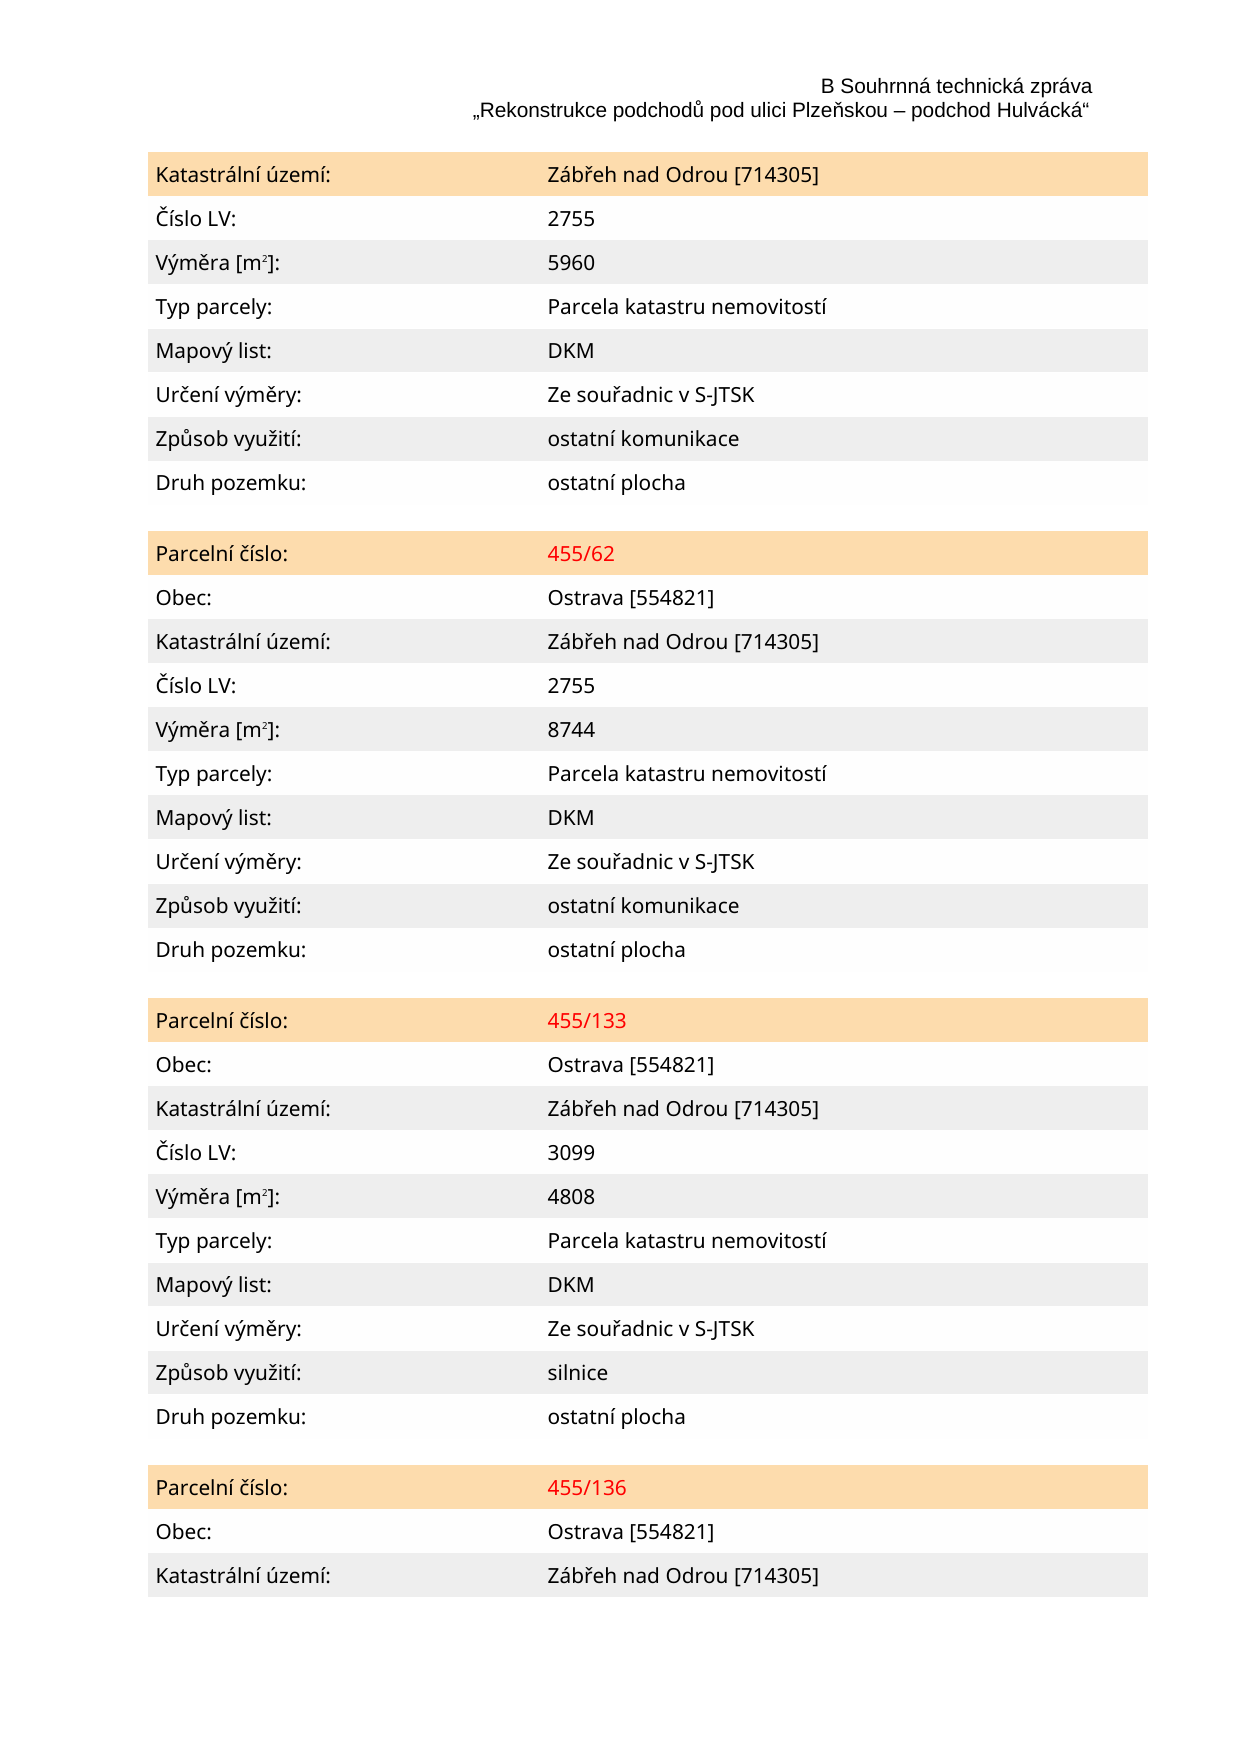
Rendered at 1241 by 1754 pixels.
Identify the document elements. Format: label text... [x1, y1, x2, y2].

table_cell Druh pozemku: [148, 1395, 540, 1439]
table_cell Typ parcely: [148, 751, 540, 795]
table_cell 8744 [540, 707, 1148, 751]
table_cell Mapový list: [148, 795, 540, 839]
table_cell Výměra [m2]: [148, 707, 540, 751]
table_cell Zábřeh nad Odrou [714305] [540, 619, 1148, 663]
table_cell ostatní komunikace [540, 884, 1148, 928]
table_cell Zábřeh nad Odrou [714305] [540, 152, 1148, 196]
table_cell Ze souřadnic v S-JTSK [540, 373, 1148, 417]
table_header Parcelní číslo: [148, 1465, 540, 1509]
table_cell Zábřeh nad Odrou [714305] [540, 1553, 1148, 1597]
table_cell Parcela katastru nemovitostí [540, 284, 1148, 328]
table_cell Ostrava [554821] [540, 575, 1148, 619]
table_cell Určení výměry: [148, 373, 540, 417]
table_cell Katastrální území: [148, 619, 540, 663]
table_cell Výměra [m2]: [148, 1174, 540, 1218]
table_cell Způsob využití: [148, 884, 540, 928]
table_header 455/133 [540, 998, 1148, 1042]
table_cell Katastrální území: [148, 1086, 540, 1130]
table_cell Katastrální území: [148, 1553, 540, 1597]
table_cell Určení výměry: [148, 840, 540, 883]
table_cell Ostrava [554821] [540, 1509, 1148, 1553]
table_cell Typ parcely: [148, 1218, 540, 1262]
table_cell Ze souřadnic v S-JTSK [540, 1306, 1148, 1351]
table_cell DKM [540, 1263, 1148, 1306]
table_header Parcelní číslo: [148, 531, 540, 575]
table_cell silnice [540, 1351, 1148, 1394]
table_cell Výměra [m2]: [148, 240, 540, 284]
table_header 455/62 [540, 531, 1148, 575]
table_cell Obec: [148, 1042, 540, 1086]
table_cell Způsob využití: [148, 417, 540, 461]
table_cell ostatní plocha [540, 1395, 1148, 1439]
table_cell Číslo LV: [148, 663, 540, 707]
table_cell 5960 [540, 240, 1148, 284]
table_cell Parcela katastru nemovitostí [540, 1218, 1148, 1262]
table_cell Ostrava [554821] [540, 1042, 1148, 1086]
table_cell ostatní plocha [540, 461, 1148, 505]
table_cell ostatní komunikace [540, 417, 1148, 461]
table_cell Katastrální území: [148, 152, 540, 196]
table_cell Mapový list: [148, 1263, 540, 1306]
table_cell Ze souřadnic v S-JTSK [540, 840, 1148, 883]
table_cell 2755 [540, 663, 1148, 707]
table_cell Zábřeh nad Odrou [714305] [540, 1086, 1148, 1130]
table_cell 2755 [540, 196, 1148, 240]
table_cell Parcela katastru nemovitostí [540, 751, 1148, 795]
table_cell Obec: [148, 575, 540, 619]
table_cell 3099 [540, 1130, 1148, 1174]
table_header 455/136 [540, 1465, 1148, 1509]
table_cell ostatní plocha [540, 928, 1148, 972]
table_cell Obec: [148, 1509, 540, 1553]
table_cell Číslo LV: [148, 196, 540, 240]
table_cell Číslo LV: [148, 1130, 540, 1174]
table_cell Druh pozemku: [148, 461, 540, 505]
table_cell Způsob využití: [148, 1351, 540, 1394]
table_cell DKM [540, 795, 1148, 839]
table_cell DKM [540, 329, 1148, 372]
table_cell 4808 [540, 1174, 1148, 1218]
table_cell Určení výměry: [148, 1306, 540, 1351]
table_cell Typ parcely: [148, 284, 540, 328]
table_header Parcelní číslo: [148, 998, 540, 1042]
table_cell Druh pozemku: [148, 928, 540, 972]
table_cell Mapový list: [148, 329, 540, 372]
